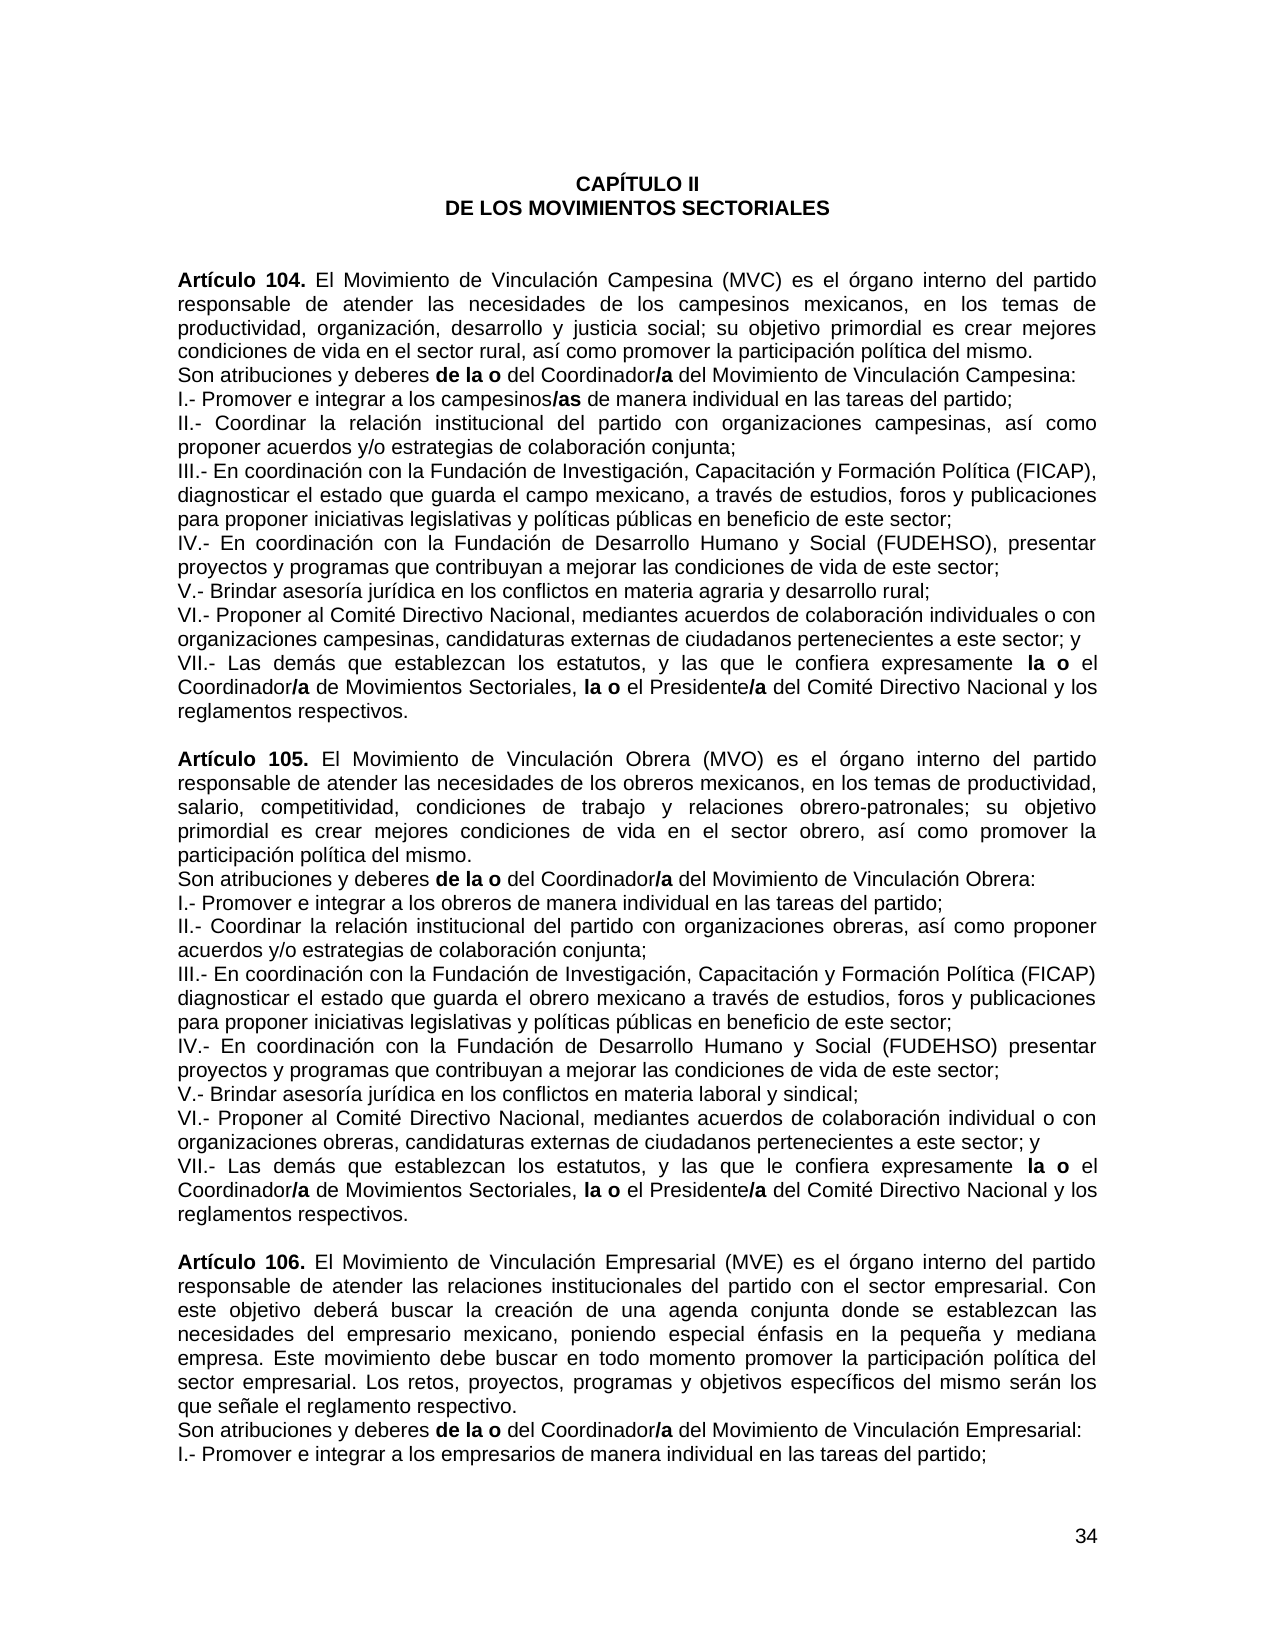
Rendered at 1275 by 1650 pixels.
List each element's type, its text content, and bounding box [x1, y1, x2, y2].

text V.- Brindar asesoría jurídica en los conflictos en materia agraria y desarrollo rural; [177, 579, 1098, 603]
text VI.- Proponer al Comité Directivo Nacional, mediantes acuerdos de colaboración individuales o con organizaciones campesinas, candidaturas externas de ciudadanos pertenecientes a este sector; y [177, 603, 1098, 651]
text II.- Coordinar la relación institucional del partido con organizaciones campesinas, así como proponer acuerdos y/o estrategias de colaboración conjunta; [177, 411, 1098, 459]
text IV.- En coordinación con la Fundación de Desarrollo Humano y Social (FUDEHSO), presentar proyectos y programas que contribuyan a mejorar las condiciones de vida de este sector; [177, 531, 1098, 579]
text CAPÍTULO II [177, 172, 1098, 196]
text I.- Promover e integrar a los obreros de manera individual en las tareas del partido; [177, 890, 1098, 914]
text I.- Promover e integrar a los campesinos/as de manera individual en las tareas del partido; [177, 387, 1098, 411]
text V.- Brindar asesoría jurídica en los conflictos en materia laboral y sindical; [177, 1082, 1098, 1106]
text III.- En coordinación con la Fundación de Investigación, Capacitación y Formación Política (FICAP), diagnosticar el estado que guarda el campo mexicano, a través de estudios, foros y publicaciones para proponer iniciativas legislativas y políticas públicas en beneficio de este sector; [177, 459, 1098, 531]
text Son atribuciones y deberes de la o del Coordinador/a del Movimiento de Vinculación Campesina: [177, 363, 1098, 387]
text Artículo 106. El Movimiento de Vinculación Empresarial (MVE) es el órgano interno del partido responsable de atender las relaciones institucionales del partido con el sector empresarial. Con este objetivo deberá buscar la creación de una agenda conjunta donde se establezcan las necesidades del empresario mexicano, poniendo especial énfasis en la pequeña y mediana empresa. Este movimiento debe buscar en todo momento promover la participación política del sector empresarial. Los retos, proyectos, programas y objetivos específicos del mismo serán los que señale el reglamento respectivo. [177, 1250, 1098, 1417]
text Son atribuciones y deberes de la o del Coordinador/a del Movimiento de Vinculación Obrera: [177, 866, 1098, 890]
text Artículo 104. El Movimiento de Vinculación Campesina (MVC) es el órgano interno del partido responsable de atender las necesidades de los campesinos mexicanos, en los temas de productividad, organización, desarrollo y justicia social; su objetivo primordial es crear mejores condiciones de vida en el sector rural, así como promover la participación política del mismo. [177, 267, 1098, 363]
text VI.- Proponer al Comité Directivo Nacional, mediantes acuerdos de colaboración individual o con organizaciones obreras, candidaturas externas de ciudadanos pertenecientes a este sector; y [177, 1106, 1098, 1154]
text Son atribuciones y deberes de la o del Coordinador/a del Movimiento de Vinculación Empresarial: [177, 1417, 1098, 1441]
text II.- Coordinar la relación institucional del partido con organizaciones obreras, así como proponer acuerdos y/o estrategias de colaboración conjunta; [177, 914, 1098, 962]
text Artículo 105. El Movimiento de Vinculación Obrera (MVO) es el órgano interno del partido responsable de atender las necesidades de los obreros mexicanos, en los temas de productividad, salario, competitividad, condiciones de trabajo y relaciones obrero-patronales; su objetivo primordial es crear mejores condiciones de vida en el sector obrero, así como promover la participación política del mismo. [177, 747, 1098, 866]
text IV.- En coordinación con la Fundación de Desarrollo Humano y Social (FUDEHSO) presentar proyectos y programas que contribuyan a mejorar las condiciones de vida de este sector; [177, 1034, 1098, 1082]
text I.- Promover e integrar a los empresarios de manera individual en las tareas del partido; [177, 1441, 1098, 1465]
text DE LOS MOVIMIENTOS SECTORIALES [177, 196, 1098, 219]
text III.- En coordinación con la Fundación de Investigación, Capacitación y Formación Política (FICAP) diagnosticar el estado que guarda el obrero mexicano a través de estudios, foros y publicaciones para proponer iniciativas legislativas y políticas públicas en beneficio de este sector; [177, 962, 1098, 1034]
